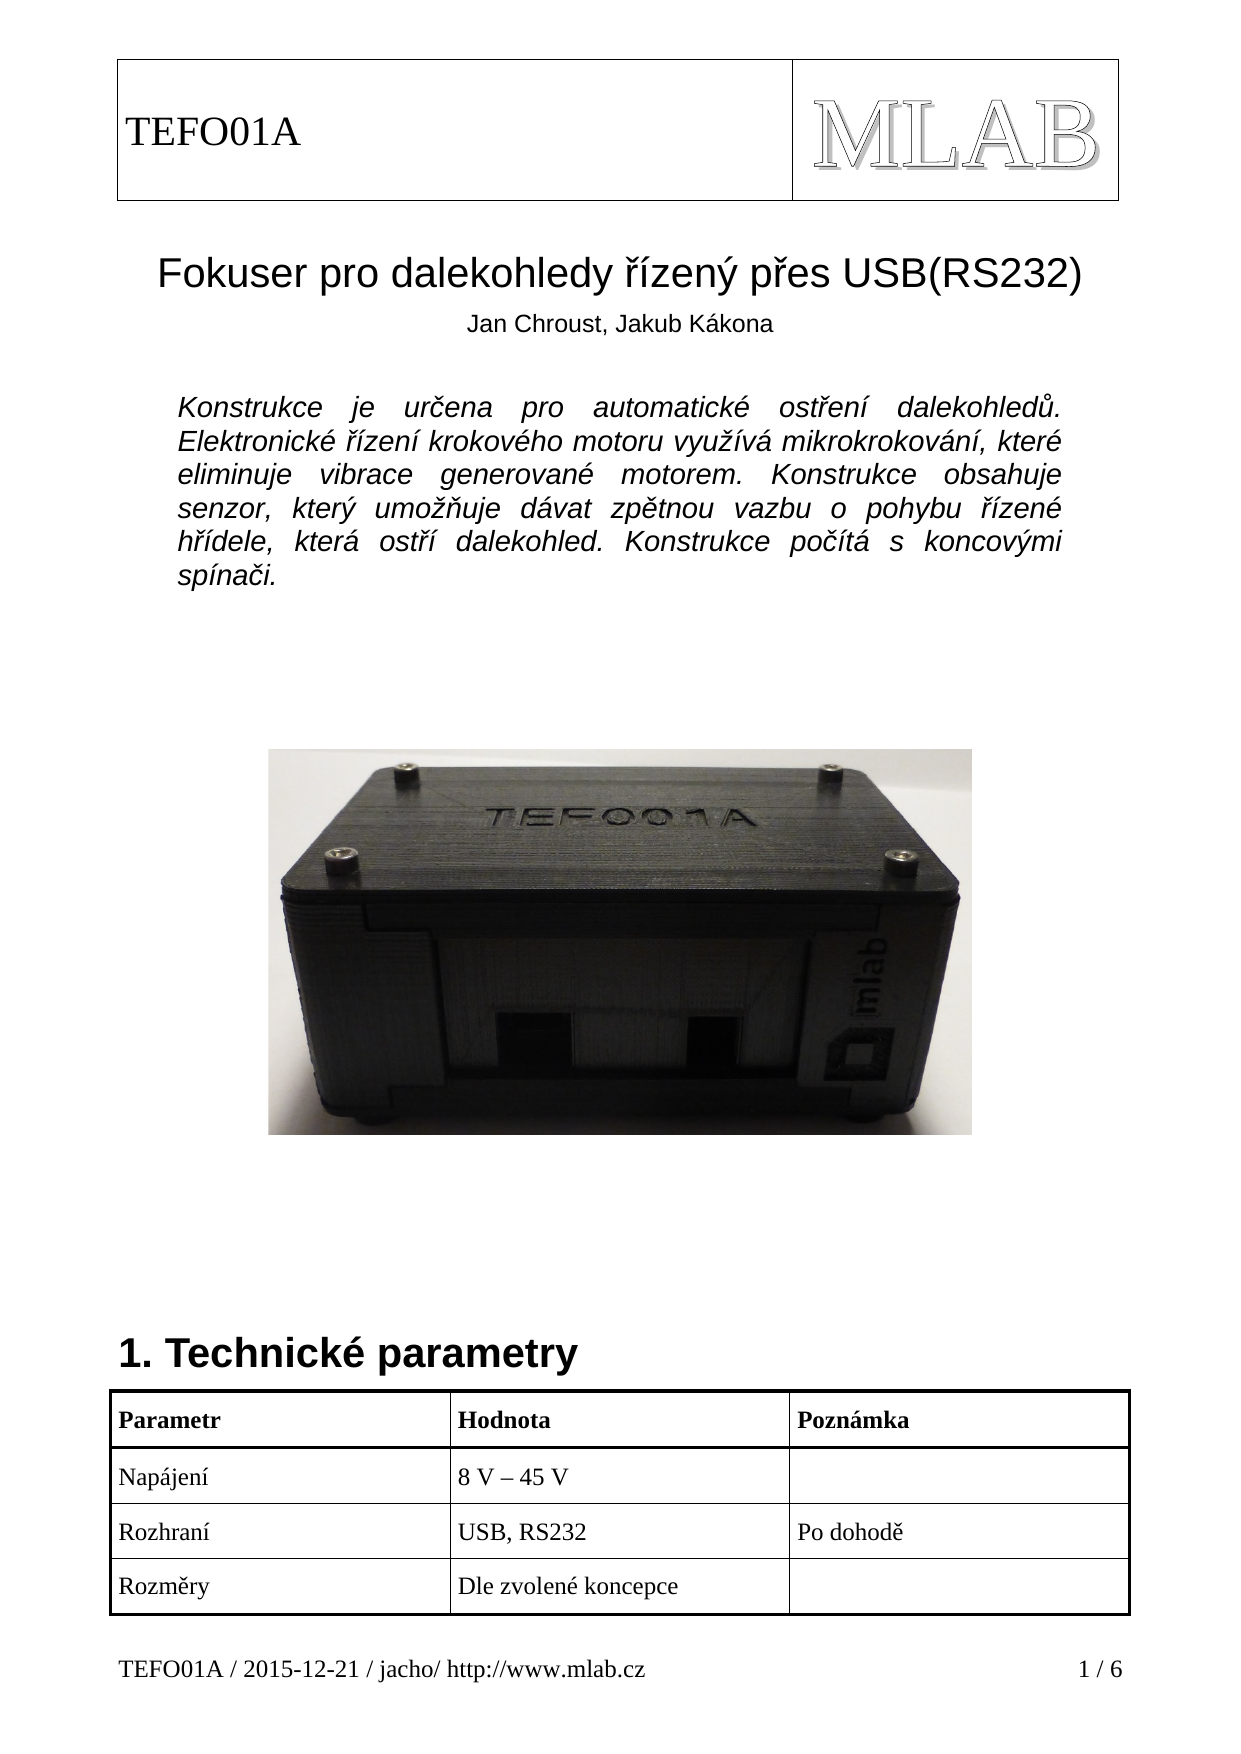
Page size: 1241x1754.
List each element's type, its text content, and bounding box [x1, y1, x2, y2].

table_cell [790, 1449, 1128, 1503]
table_cell 8 V – 45 V [451, 1449, 789, 1503]
table_cell Rozhraní [112, 1504, 450, 1558]
subtitle Technické parametry [118, 1329, 1122, 1377]
table_cell Po dohodě [790, 1504, 1128, 1558]
table_cell Dle zvolené koncepce [451, 1559, 789, 1613]
subtitle Konstrukce je určena pro automatické ostření dalekohledů. Elektronické řízení krokového motoru využívá mikrokrokování, které eliminuje vibrace generované motorem. Konstrukce obsahuje senzor, který umožňuje dávat zpětnou vazbu o pohybu řízené hřídele, která ostří dalekohled. Konstrukce počítá s koncovými spínači. [177, 390, 1063, 591]
table_cell Rozměry [112, 1559, 450, 1613]
table_header Parametr [112, 1393, 450, 1446]
table_cell Napájení [112, 1449, 450, 1503]
table_header Poznámka [790, 1393, 1128, 1446]
table_cell USB, RS232 [451, 1504, 789, 1558]
text Fokuser pro dalekohledy řízený přes USB(RS232) [118, 249, 1122, 297]
text Jan Chroust, Jakub Kákona [118, 309, 1122, 338]
table_cell [790, 1559, 1128, 1613]
picture [268, 749, 972, 1135]
table_header Hodnota [451, 1393, 789, 1446]
